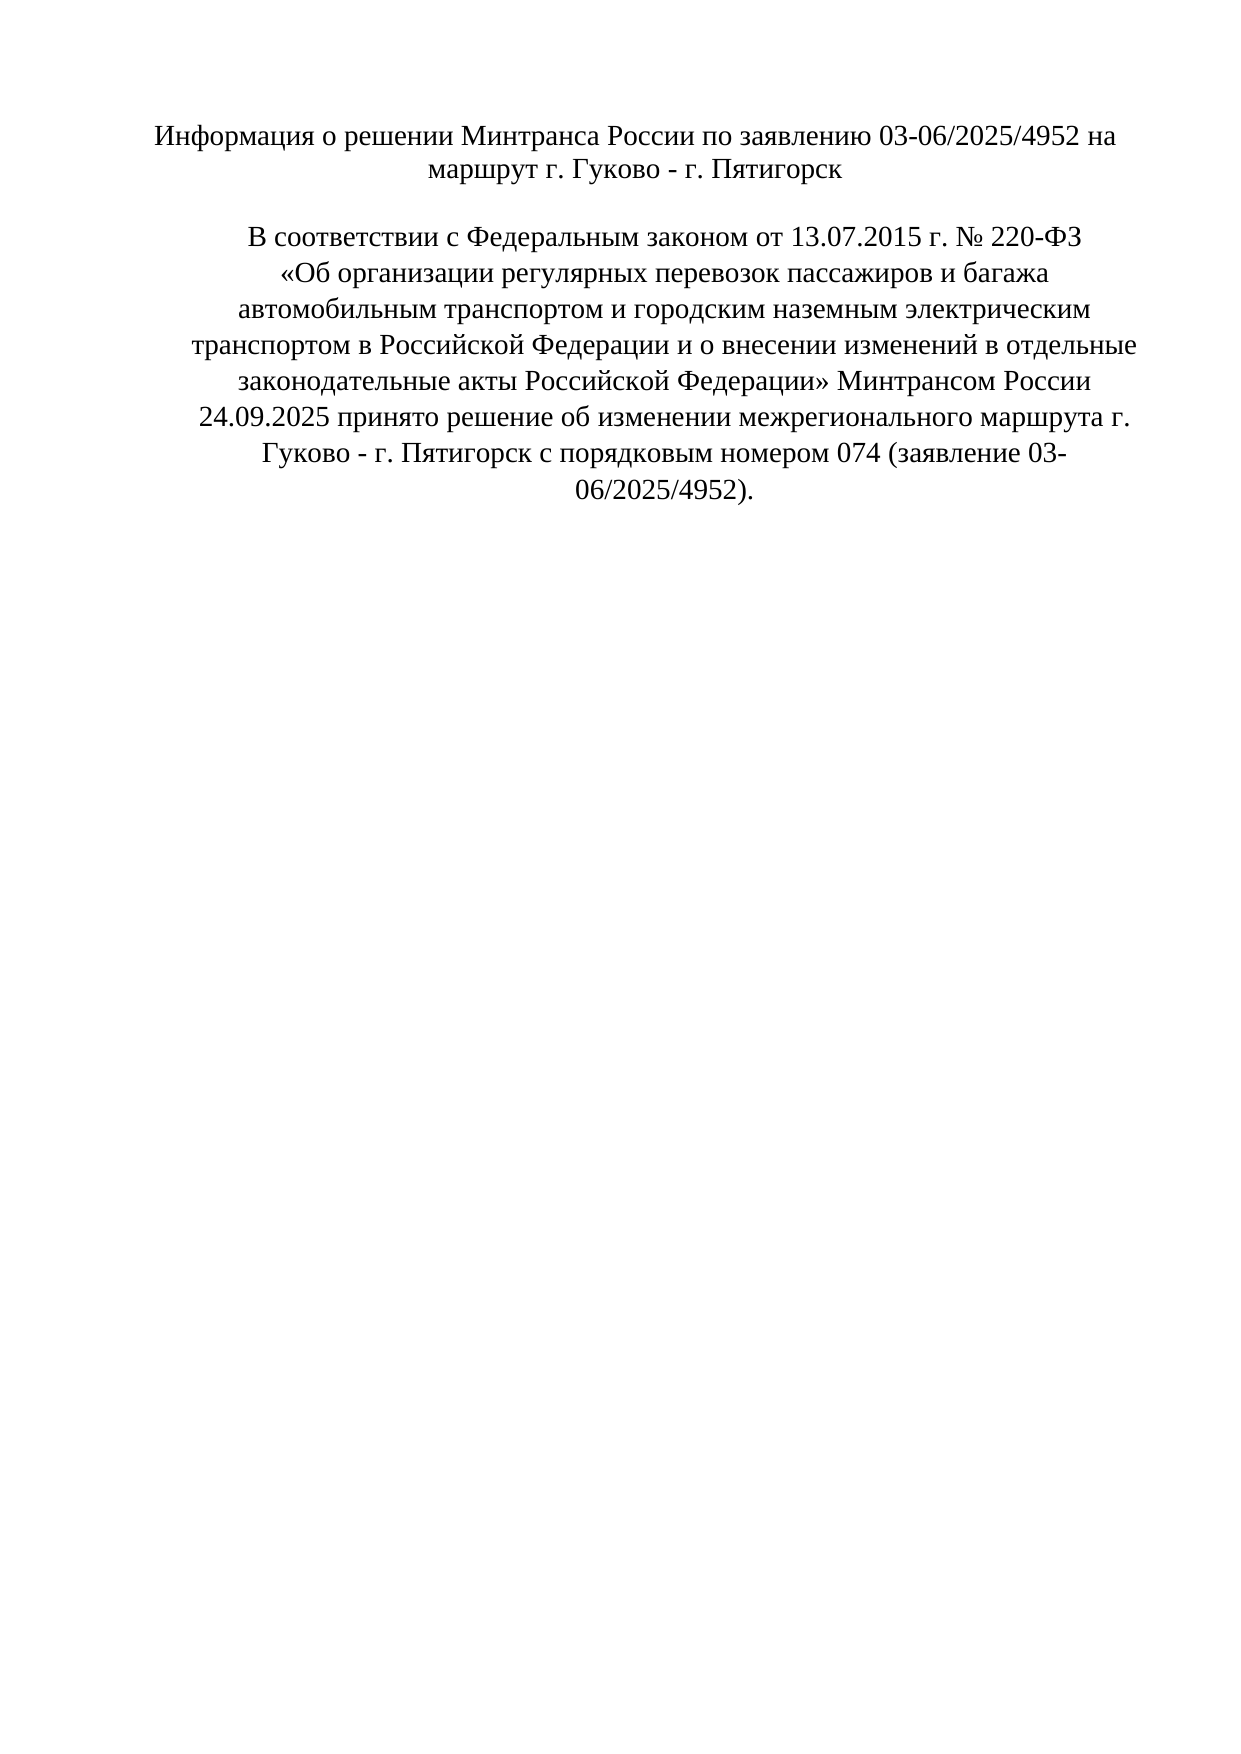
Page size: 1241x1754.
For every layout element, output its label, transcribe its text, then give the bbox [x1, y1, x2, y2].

text Информация о решении Минтранса России по заявлению 03-06/2025/4952 на маршрут г. Гуково - г. Пятигорск [118, 118, 1152, 185]
text В соответствии с Федеральным законом от 13.07.2015 г. № 220-ФЗ «Об организации регулярных перевозок пассажиров и багажа автомобильным транспортом и городским наземным электрическим транспортом в Российской Федерации и о внесении изменений в отдельные законодательные акты Российской Федерации» Минтрансом России 24.09.2025 принято решение об изменении межрегионального маршрута г. Гуково - г. Пятигорск с порядковым номером 074 (заявление 03-06/2025/4952). [177, 219, 1152, 505]
